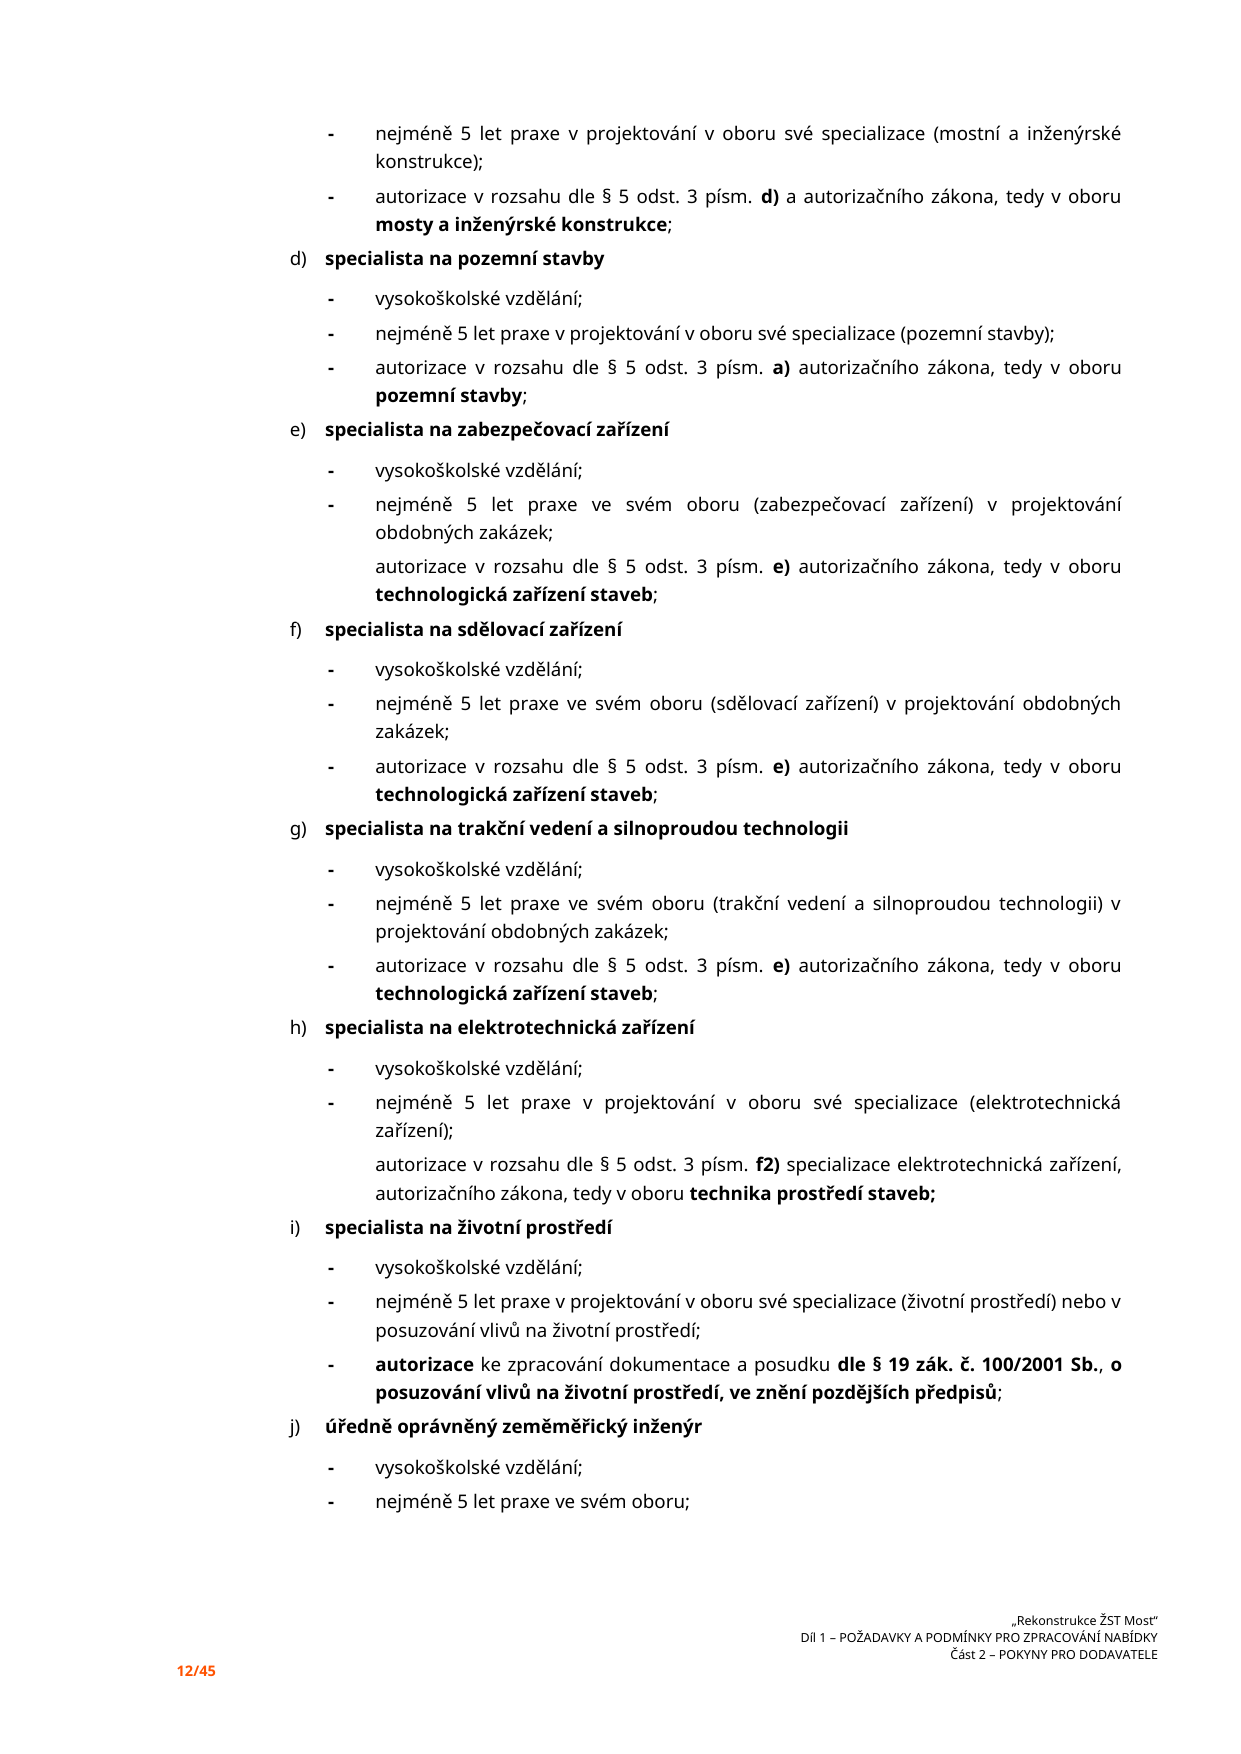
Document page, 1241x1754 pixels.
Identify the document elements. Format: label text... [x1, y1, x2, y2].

text vysokoškolské vzdělání; [328, 286, 1122, 311]
text nejméně 5 let praxe v projektování v oboru své specializace (životní prostředí) nebo v posuzování vlivů na životní prostředí; [328, 1289, 1122, 1342]
text vysokoškolské vzdělání; [328, 1454, 1122, 1479]
text vysokoškolské vzdělání; [328, 1055, 1122, 1081]
text vysokoškolské vzdělání; [328, 1254, 1122, 1280]
text autorizace ke zpracování dokumentace a posudku dle § 19 zák. č. 100/2001 Sb., o posuzování vlivů na životní prostředí, ve znění pozdějších předpisů; [328, 1351, 1122, 1405]
text autorizace v rozsahu dle § 5 odst. 3 písm. e) autorizačního zákona, tedy v oboru technologická zařízení staveb; [328, 753, 1122, 807]
list úředně oprávněný zeměměřický inženýr [289, 1413, 1122, 1439]
text nejméně 5 let praxe ve svém oboru (zabezpečovací zařízení) v projektování obdobných zakázek; [328, 491, 1122, 545]
text nejméně 5 let praxe ve svém oboru (trakční vedení a silnoproudou technologii) v projektování obdobných zakázek; [328, 890, 1122, 944]
text autorizace v rozsahu dle § 5 odst. 3 písm. a) autorizačního zákona, tedy v oboru pozemní stavby; [328, 354, 1122, 408]
text nejméně 5 let praxe ve svém oboru; [328, 1488, 1122, 1514]
text nejméně 5 let praxe v projektování v oboru své specializace (elektrotechnická zařízení); [328, 1089, 1122, 1143]
list autorizace v rozsahu dle § 5 odst. 3 písm. e) autorizačního zákona, tedy v oboru technologická zařízení staveb; [375, 554, 1122, 607]
text autorizace v rozsahu dle § 5 odst. 3 písm. d) a autorizačního zákona, tedy v oboru mosty a inženýrské konstrukce; [328, 183, 1122, 236]
list autorizace v rozsahu dle § 5 odst. 3 písm. f2) specializace elektrotechnická zařízení, autorizačního zákona, tedy v oboru technika prostředí staveb; [375, 1152, 1122, 1205]
list specialista na sdělovací zařízení [289, 616, 1122, 641]
text autorizace v rozsahu dle § 5 odst. 3 písm. e) autorizačního zákona, tedy v oboru technologická zařízení staveb; [328, 952, 1122, 1006]
text vysokoškolské vzdělání; [328, 856, 1122, 881]
text nejméně 5 let praxe ve svém oboru (sdělovací zařízení) v projektování obdobných zakázek; [328, 691, 1122, 744]
text vysokoškolské vzdělání; [328, 656, 1122, 682]
text nejméně 5 let praxe v projektování v oboru své specializace (pozemní stavby); [328, 320, 1122, 346]
list specialista na elektrotechnická zařízení [289, 1015, 1122, 1040]
text vysokoškolské vzdělání; [328, 457, 1122, 483]
list specialista na životní prostředí [289, 1214, 1122, 1239]
list specialista na pozemní stavby [289, 245, 1122, 271]
list specialista na trakční vedení a silnoproudou technologii [289, 815, 1122, 841]
text nejméně 5 let praxe v projektování v oboru své specializace (mostní a inženýrské konstrukce); [328, 121, 1122, 174]
list specialista na zabezpečovací zařízení [289, 417, 1122, 442]
